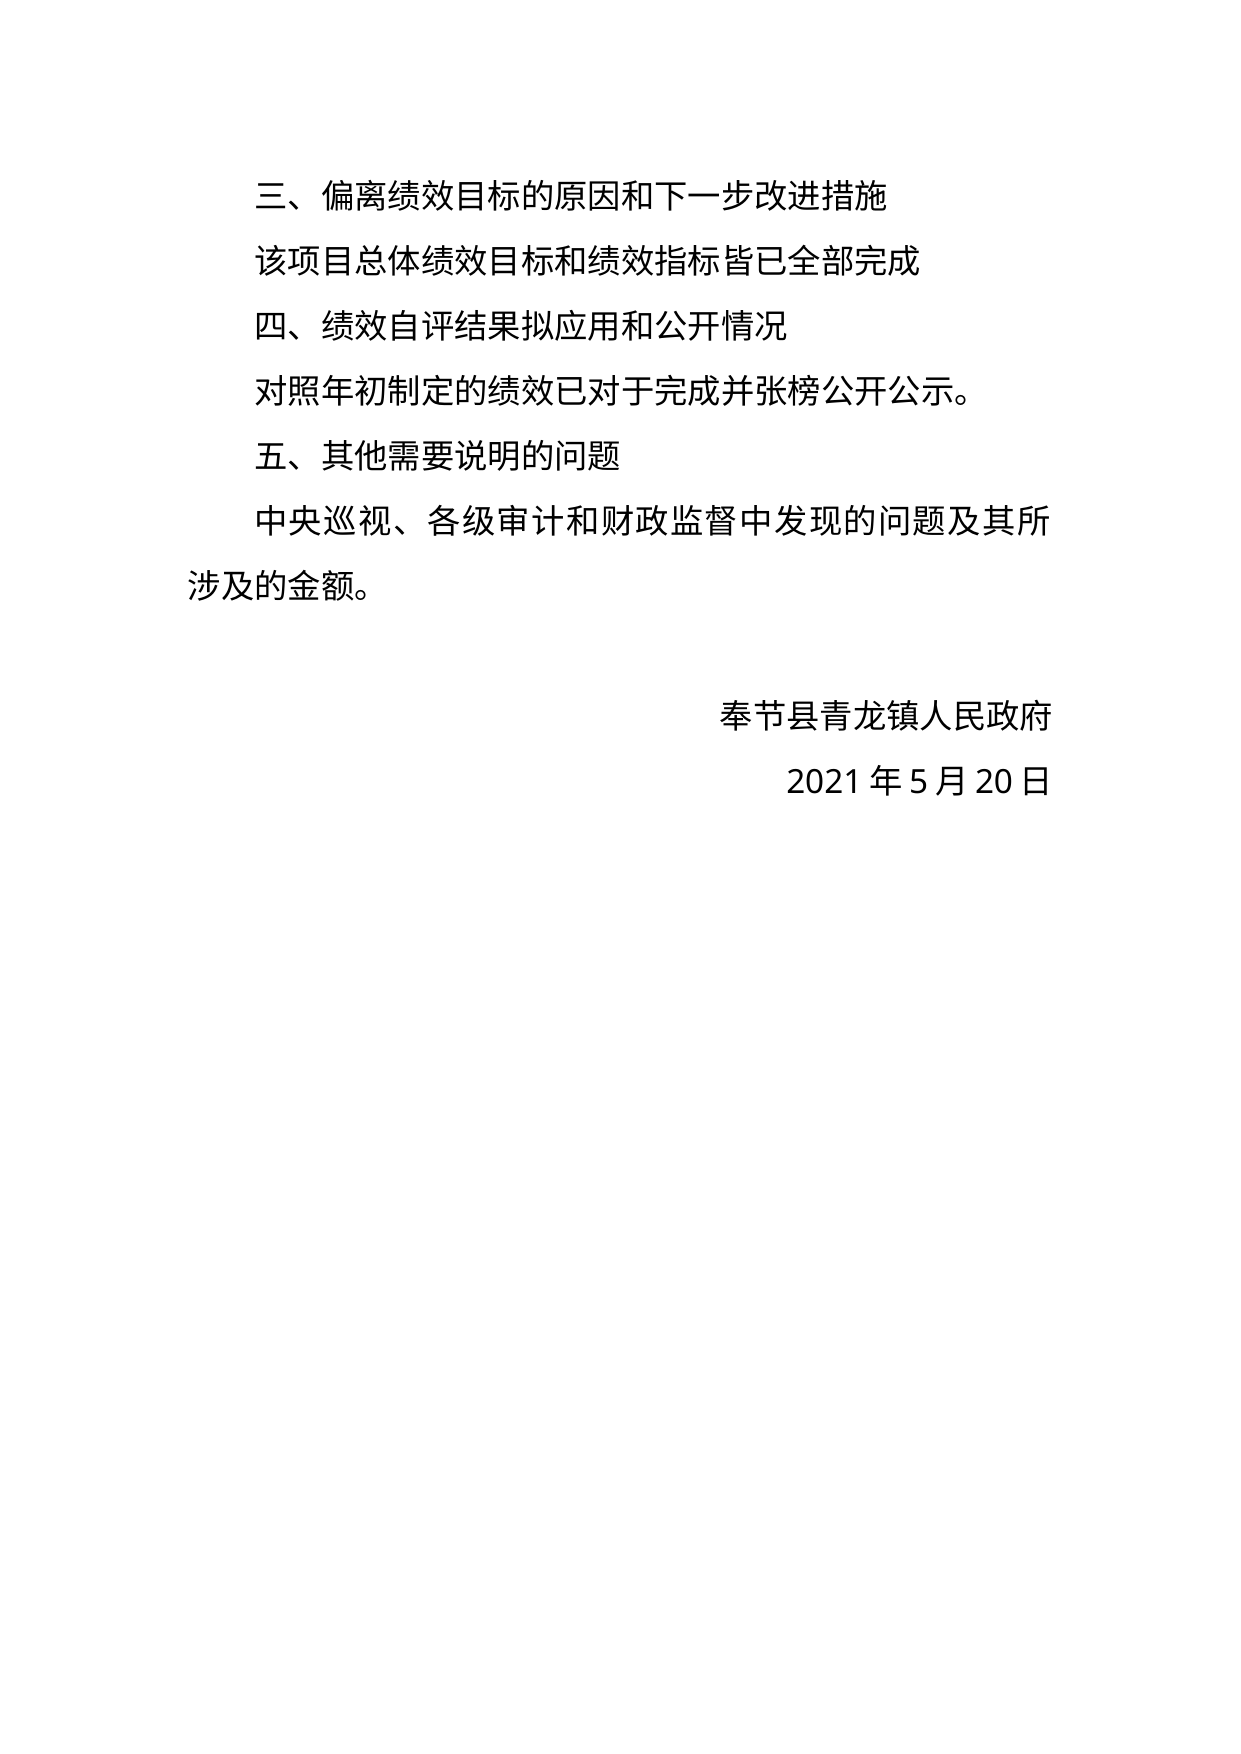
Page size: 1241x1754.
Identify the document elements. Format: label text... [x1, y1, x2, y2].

text 三、偏离绩效目标的原因和下一步改进措施 [187, 162, 1053, 227]
text 2021年5月20日 [187, 747, 1053, 812]
text 该项目总体绩效目标和绩效指标皆已全部完成 [187, 227, 1053, 292]
text 对照年初制定的绩效已对于完成并张榜公开公示。 [187, 357, 1053, 422]
text 中央巡视、各级审计和财政监督中发现的问题及其所涉及的金额。 [187, 487, 1053, 617]
text 五、其他需要说明的问题 [187, 422, 1053, 487]
list 绩效自评结果拟应用和公开情况 [187, 292, 1053, 357]
text 奉节县青龙镇人民政府 [187, 682, 1053, 747]
